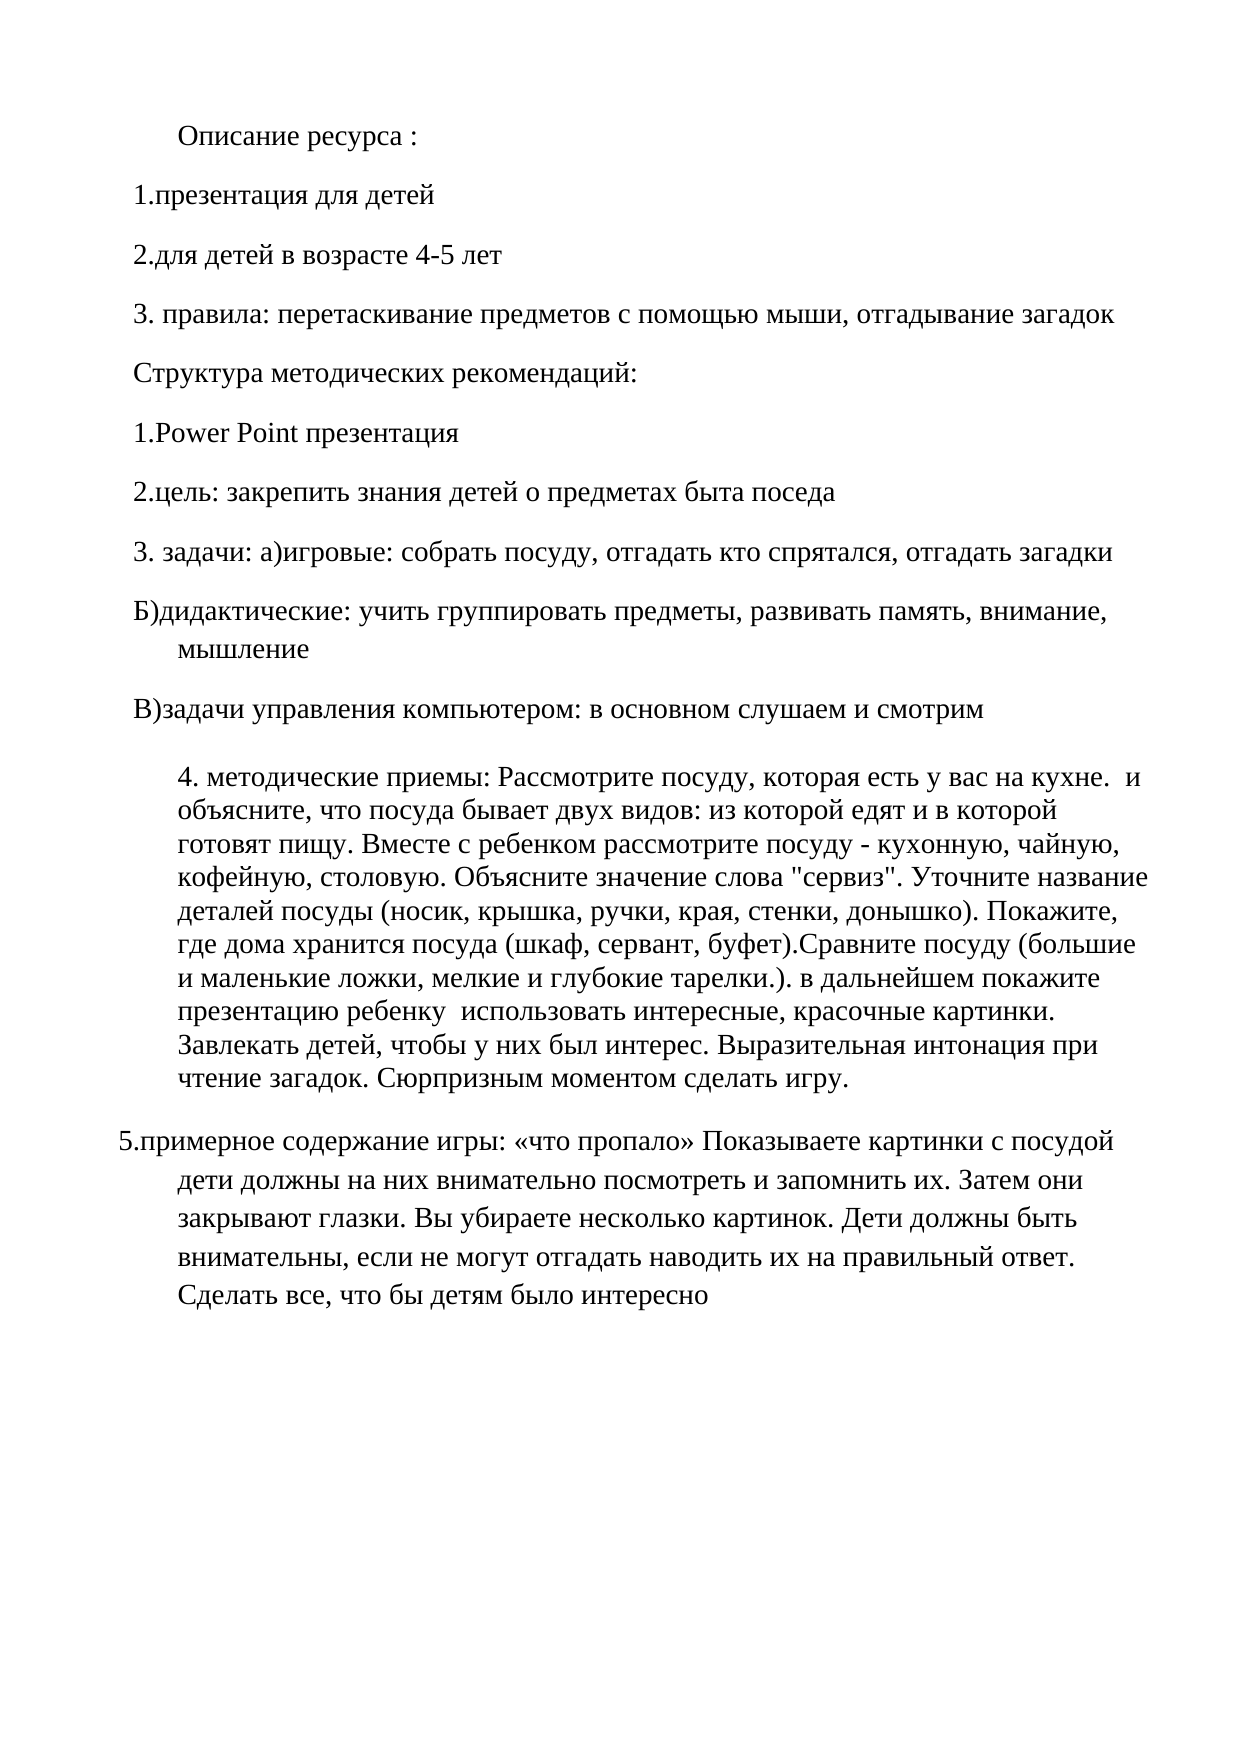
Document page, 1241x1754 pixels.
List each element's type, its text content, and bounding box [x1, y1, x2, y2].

text 1.презентация для детей [133, 177, 1152, 211]
text Структура методических рекомендаций: [133, 356, 1152, 389]
text 2.цель: закрепить знания детей о предметах быта поседа [133, 474, 1152, 508]
text 5.примерное содержание игры: «что пропало» Показываете картинки с посудой дети должны на них внимательно посмотреть и запомнить их. Затем они закрывают глазки. Вы убираете несколько картинок. Дети должны быть внимательны, если не могут отгадать наводить их на правильный ответ. Сделать все, что бы детям было интересно [118, 1123, 1152, 1311]
text 2.для детей в возрасте 4-5 лет [133, 237, 1152, 270]
text 4. методические приемы: Рассмотрите посуду, которая есть у вас на кухне. и объясните, что посуда бывает двух видов: из которой едят и в которой готовят пищу. Вместе с ребенком рассмотрите посуду - кухонную, чайную, кофейную, столовую. Объясните значение слова "сервиз". Уточните название деталей посуды (носик, крышка, ручки, края, стенки, донышко). Покажите, где дома хранится посуда (шкаф, сервант, буфет).Сравните посуду (большие и маленькие ложки, мелкие и глубокие тарелки.). в дальнейшем покажите презентацию ребенку использовать интересные, красочные картинки. Завлекать детей, чтобы у них был интерес. Выразительная интонация при чтение загадок. Сюрпризным моментом сделать игру. [177, 759, 1152, 1094]
text 1.Power Point презентация [133, 415, 1152, 448]
text 3. задачи: а)игровые: собрать посуду, отгадать кто спрятался, отгадать загадки [133, 534, 1152, 567]
text Описание ресурса : [177, 118, 1152, 152]
text Б)дидактические: учить группировать предметы, развивать память, внимание, мышление [133, 593, 1152, 665]
text В)задачи управления компьютером: в основном слушаем и смотрим [133, 691, 1152, 724]
text 3. правила: перетаскивание предметов с помощью мыши, отгадывание загадок [133, 296, 1152, 330]
